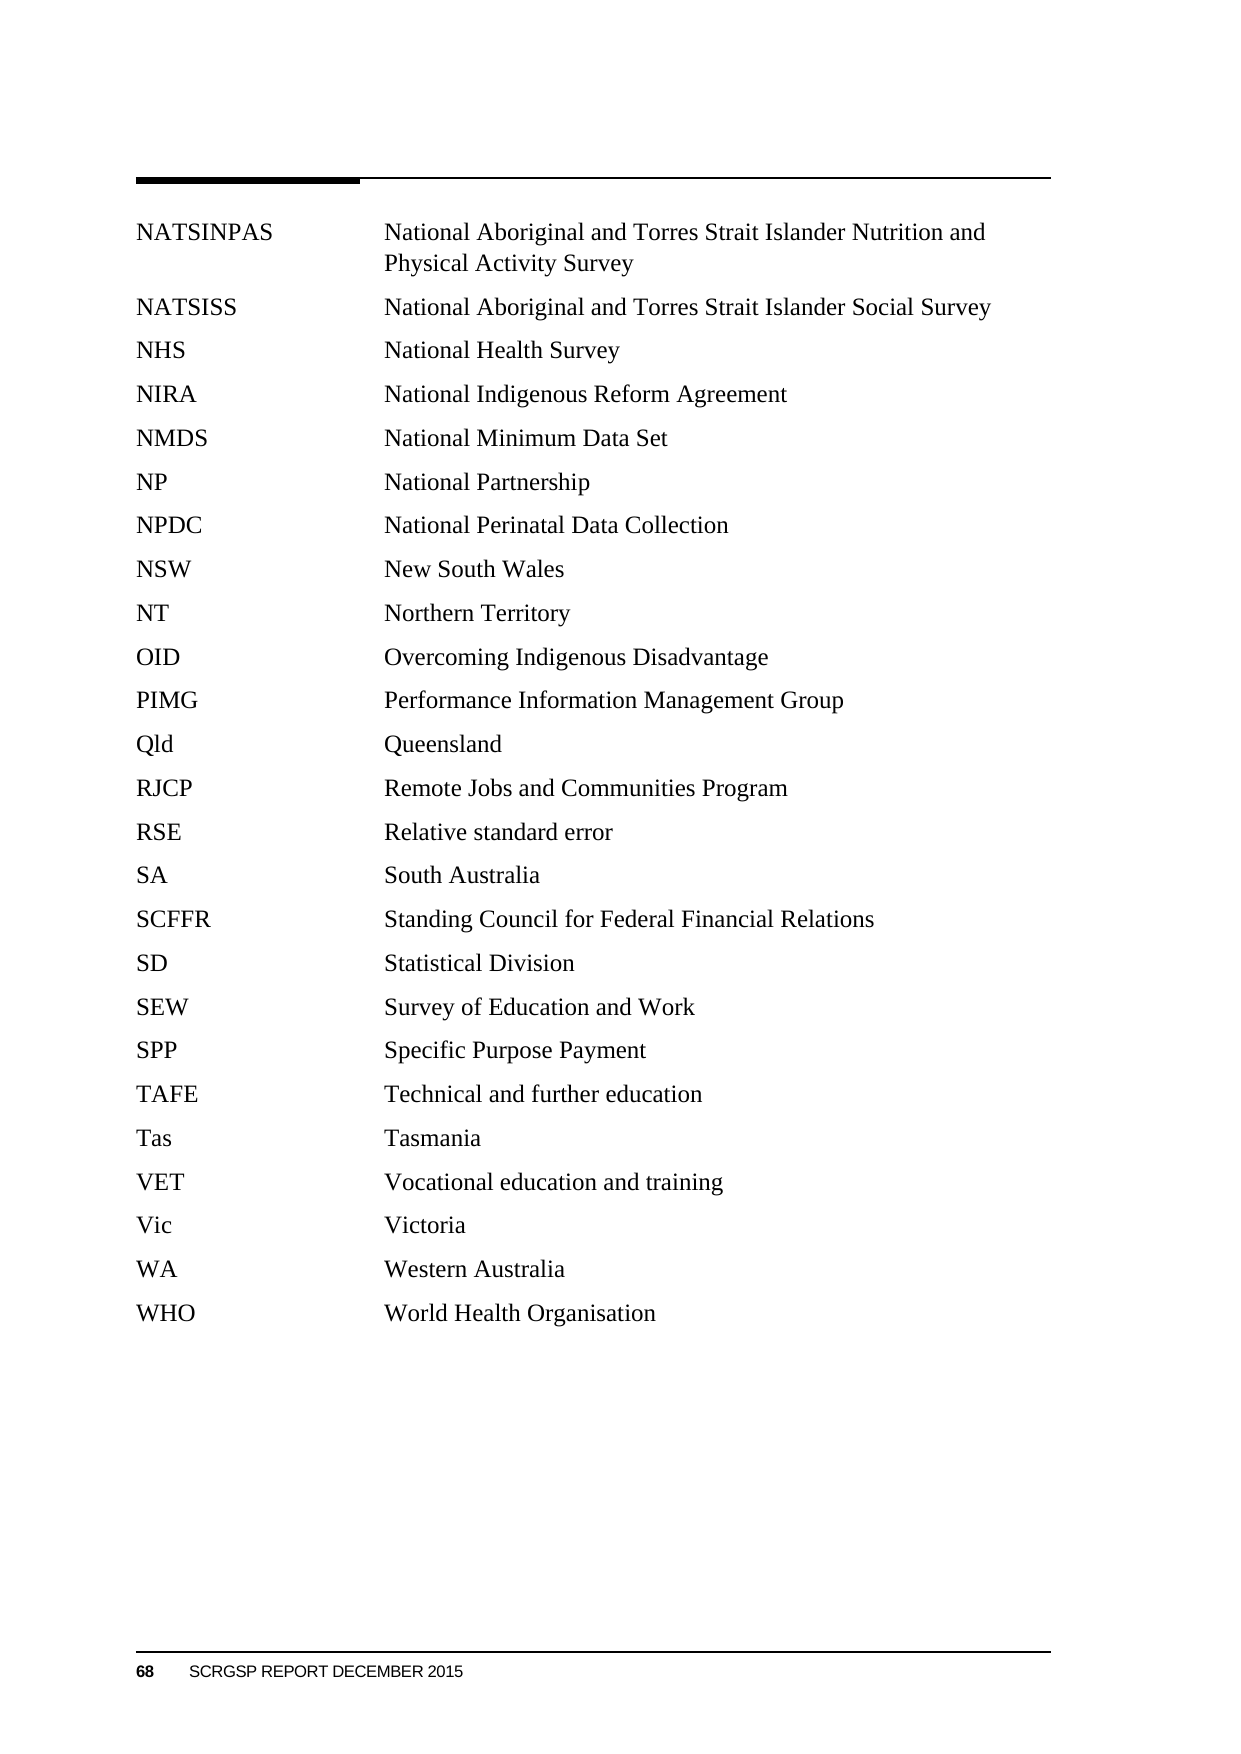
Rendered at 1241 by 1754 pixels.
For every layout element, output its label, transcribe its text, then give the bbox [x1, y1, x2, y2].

text SD Statistical Division [136, 946, 1051, 977]
text RSE Relative standard error [136, 814, 1051, 846]
text SEW Survey of Education and Work [136, 989, 1051, 1021]
text VET Vocational education and training [136, 1164, 1051, 1196]
text NATSINPAS National Aboriginal and Torres Strait Islander Nutrition and Physical Activity Survey [136, 214, 1051, 277]
text Tas Tasmania [136, 1121, 1051, 1152]
text NATSISS National Aboriginal and Torres Strait Islander Social Survey [136, 289, 1051, 321]
text Vic Victoria [136, 1208, 1051, 1239]
text NHS National Health Survey [136, 333, 1051, 364]
text WHO World Health Organisation [136, 1296, 1051, 1327]
text SCFFR Standing Council for Federal Financial Relations [136, 902, 1051, 933]
text NIRA National Indigenous Reform Agreement [136, 377, 1051, 408]
text NPDC National Perinatal Data Collection [136, 508, 1051, 539]
text NSW New South Wales [136, 552, 1051, 583]
text OID Overcoming Indigenous Disadvantage [136, 639, 1051, 671]
text NT Northern Territory [136, 596, 1051, 627]
text TAFE Technical and further education [136, 1077, 1051, 1108]
text PIMG Performance Information Management Group [136, 683, 1051, 714]
text SA South Australia [136, 858, 1051, 889]
text NMDS National Minimum Data Set [136, 421, 1051, 452]
text Qld Queensland [136, 727, 1051, 758]
text WA Western Australia [136, 1252, 1051, 1283]
text RJCP Remote Jobs and Communities Program [136, 771, 1051, 802]
text SPP Specific Purpose Payment [136, 1033, 1051, 1064]
text NP National Partnership [136, 464, 1051, 496]
